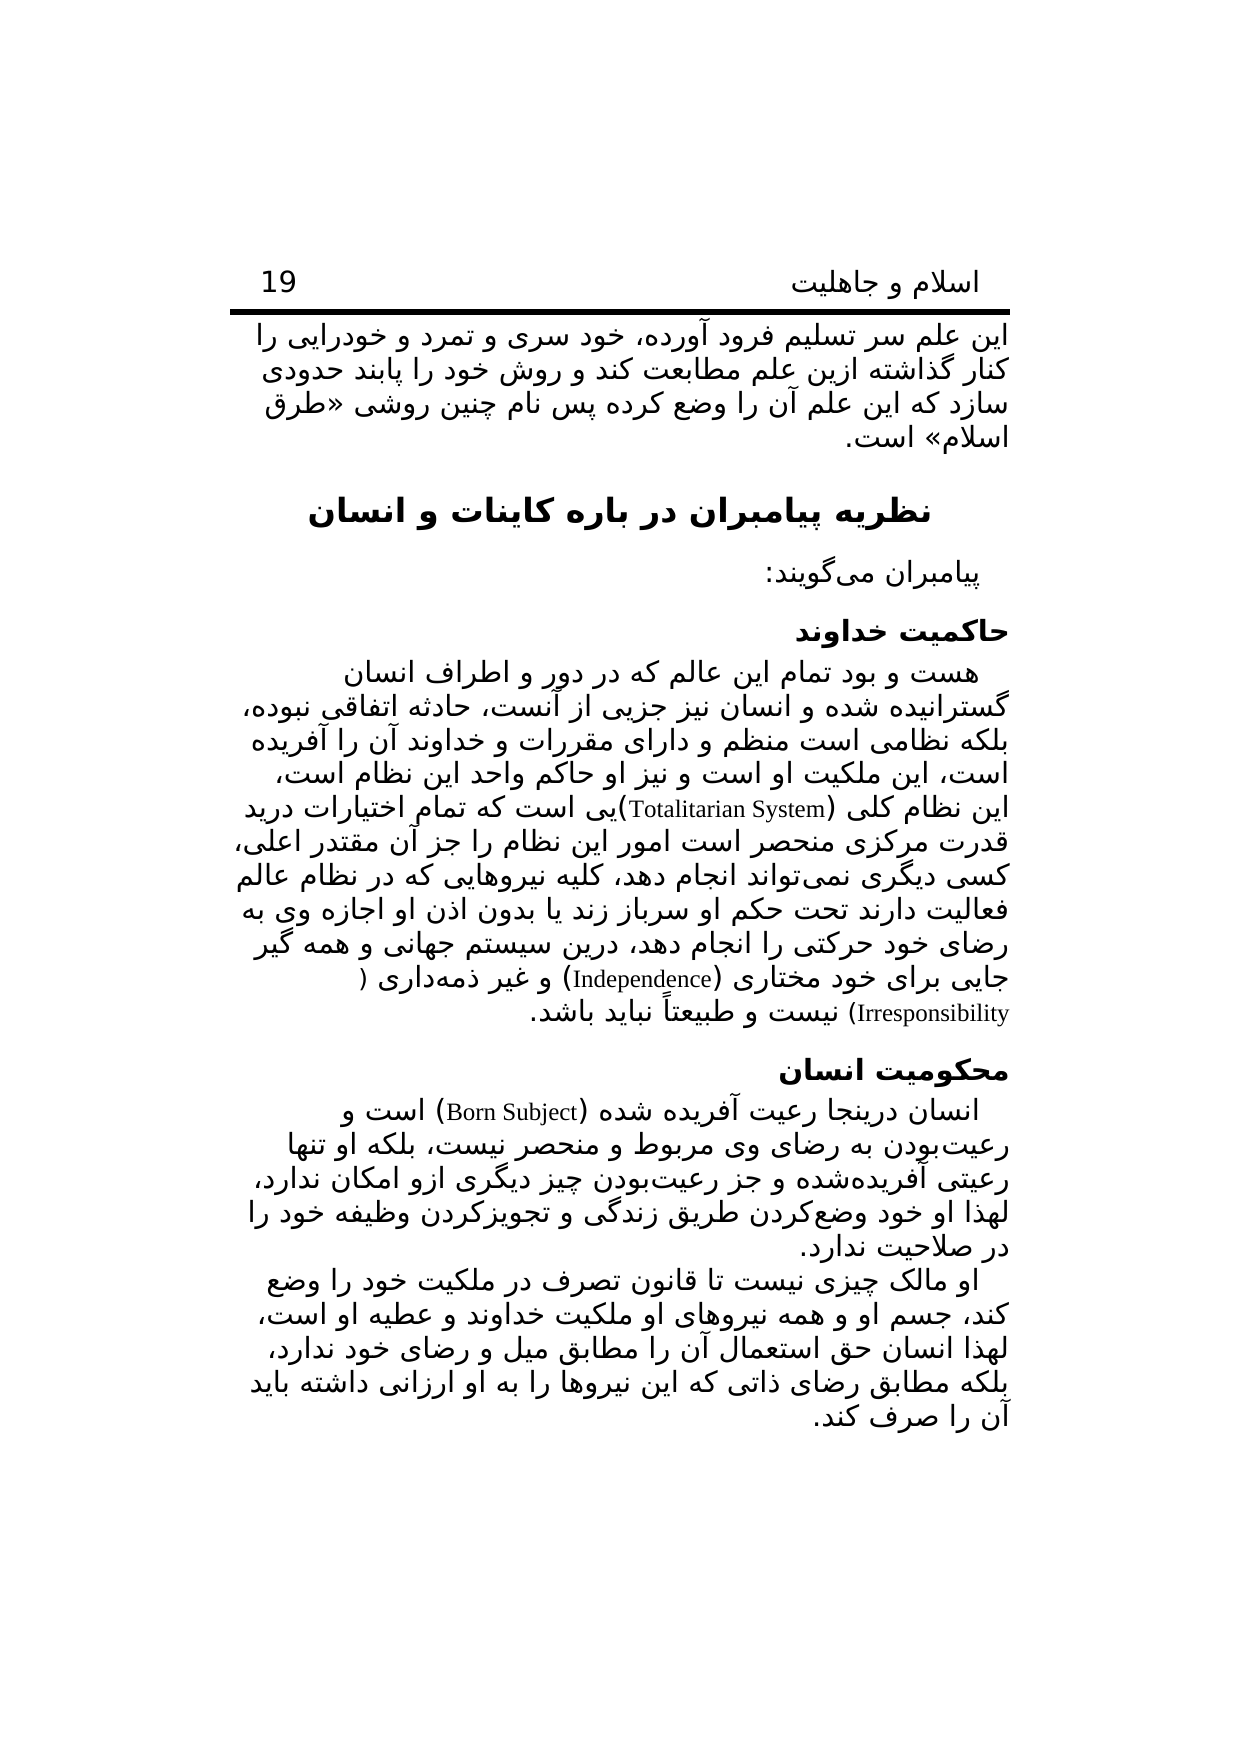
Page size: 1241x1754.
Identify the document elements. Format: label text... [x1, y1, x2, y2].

text انسان درینجا رعیت آفریده شده (Born Subject) است و رعیت‌بودن به رضای وی مربوط و منحصر نیست، بلکه او تنها رعیتی آفریده‌شده و جز رعیت‌بودن چیز دیگری ازو امکان ندارد، لهذا او خود وضع‌کردن طریق زندگی و تجویزکردن وظیفه خود را در صلاحیت ندارد. [230, 1094, 1010, 1263]
text نظریه پیامبران در باره کاینات و انسان [230, 492, 1010, 531]
text حاکمیت خداوند [230, 615, 1010, 649]
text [230, 318, 1010, 454]
text هست و بود تمام این عالم که در دور و اطراف انسان گسترانیده شده و انسان نیز جزیی از آنست، حادثه اتفاقی نبوده، بلکه نظامی است منظم و دارای مقررات و خداوند آن را آفریده است، این ملکیت او است و نیز او حاکم واحد این نظام است، این نظام کلی (Totalitarian System)یی است که تمام اختیارات درید قدرت مرکزی منحصر است امور این نظام را جز آن مقتدر اعلی، کسی دیگری نمی‌تواند انجام دهد، کلیه نیروهایی که در نظام عالم فعالیت دارند تحت حکم او سرباز زند یا بدون اذن او اجازه وی به رضای خود حرکتی را انجام دهد، درین سیستم جهانی و همه گیر جایی برای خود مختاری (Independence) و غیر ذمه‌داری (Irresponsibility) نیست و طبیعتاً نباید باشد. [230, 655, 1010, 1028]
text پیامبران می‌گویند: [230, 556, 1010, 590]
text محکومیت انسان [230, 1053, 1010, 1087]
text او مالک چیزی نیست تا قانون تصرف در ملکیت خود را وضع کند، جسم او و همه نیروهای او ملکیت خداوند و عطیه او است، لهذا انسان حق استعمال آن را مطابق میل و رضای خود ندارد، بلکه مطابق رضای ذاتی که این نیروها را به او ارزانی داشته باید آن را صرف کند. [230, 1263, 1010, 1433]
